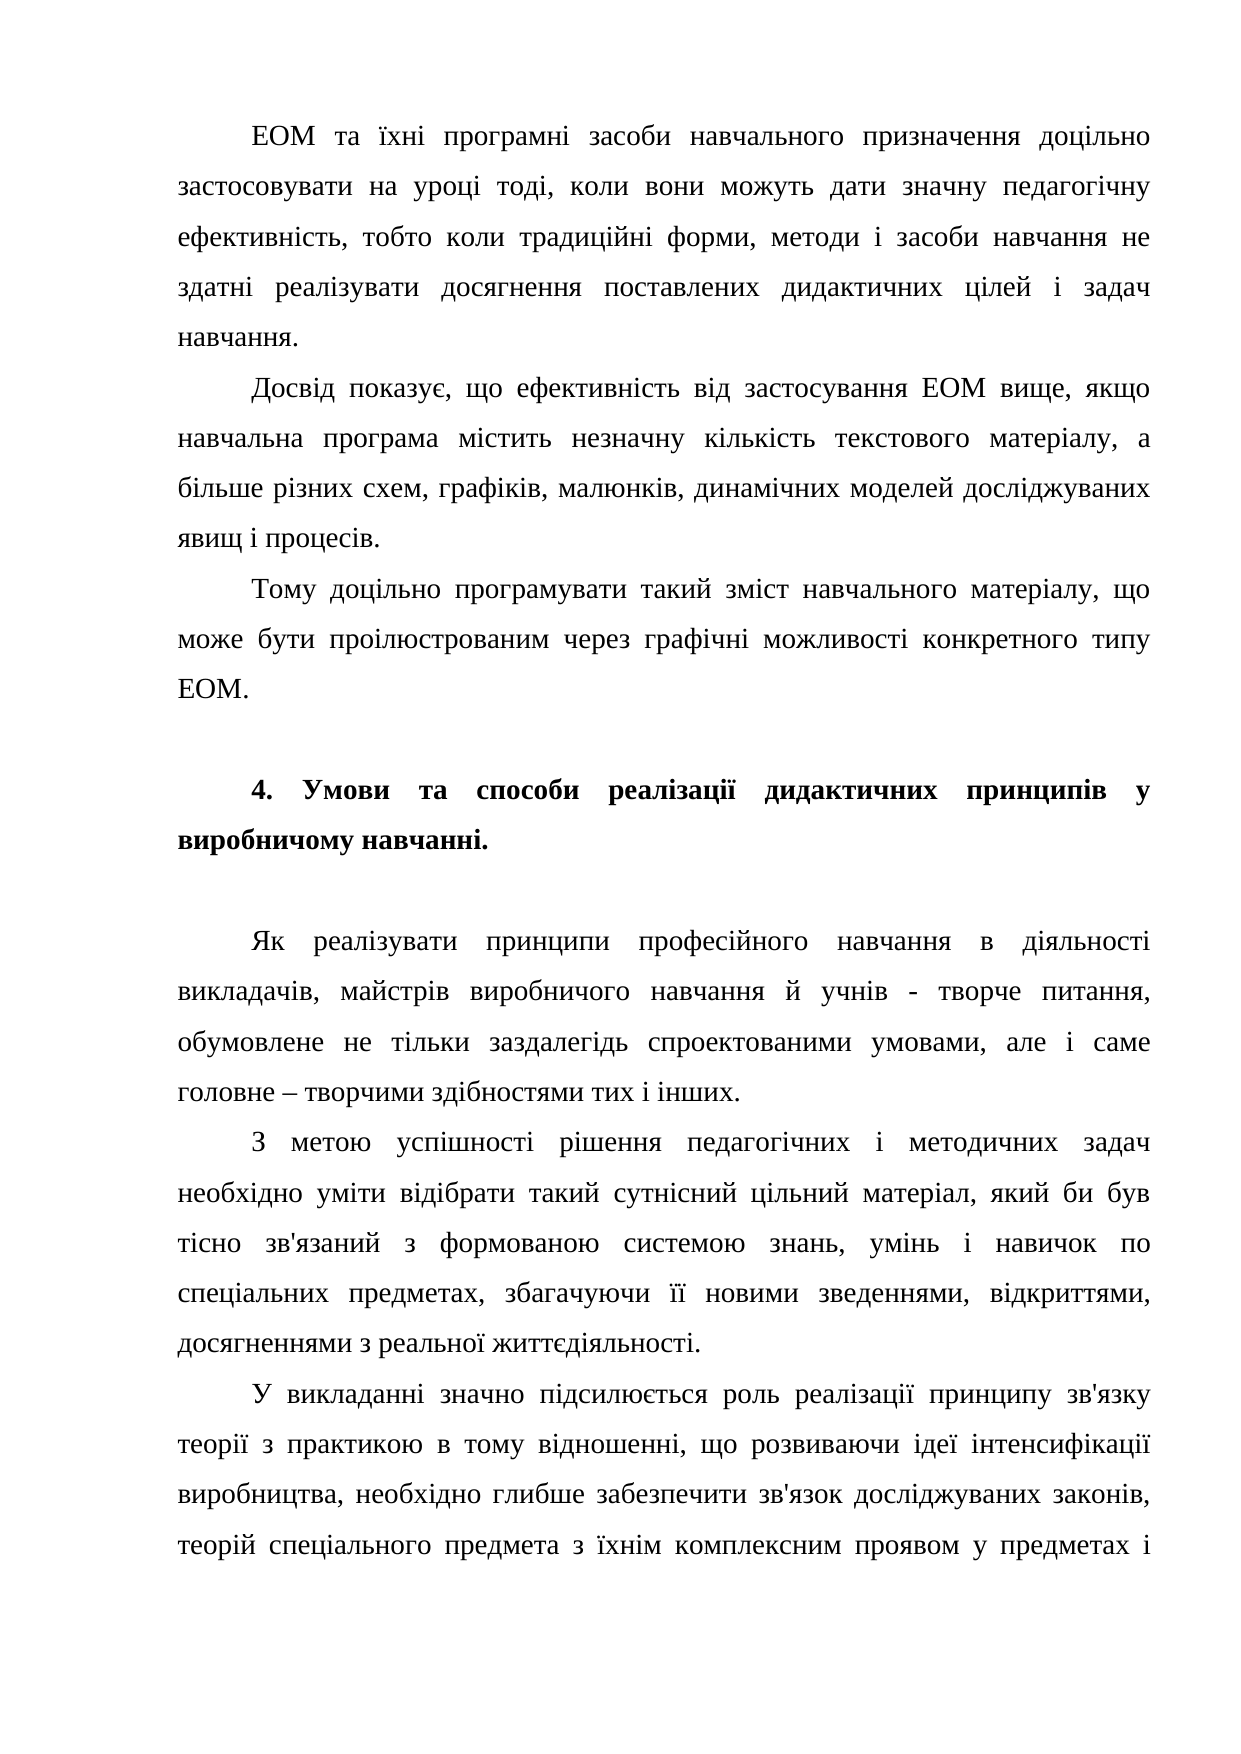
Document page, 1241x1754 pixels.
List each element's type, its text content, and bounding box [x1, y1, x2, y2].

text Досвід показує, що ефективність від застосування ЕОМ вище, якщо навчальна програма містить незначну кількість текстового матеріалу, а більше різних схем, графіків, малюнків, динамічних моделей досліджуваних явищ і процесів. [177, 370, 1152, 554]
text Тому доцільно програмувати такий зміст навчального матеріалу, що може бути проілюстрованим через графічні можливості конкретного типу ЕОМ. [177, 571, 1152, 705]
text ЕОМ та їхні програмні засоби навчального призначення доцільно застосовувати на уроці тоді, коли вони можуть дати значну педагогічну ефективність, тобто коли традиційні форми, методи і засоби навчання не здатні реалізувати досягнення поставлених дидактичних цілей і задач навчання. [177, 118, 1152, 353]
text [177, 1376, 1152, 1560]
text Як реалізувати принципи професійного навчання в діяльності викладачів, майстрів виробничого навчання й учнів - творче питання, обумовлене не тільки заздалегідь спроектованими умовами, але і саме головне – творчими здібностями тих і інших. [177, 923, 1152, 1108]
text 4. Умови та способи реалізації дидактичних принципів у виробничому навчанні. [177, 772, 1152, 856]
text З метою успішності рішення педагогічних і методичних задач необхідно уміти відібрати такий сутнісний цільний матеріал, який би був тісно зв'язаний з формованою системою знань, умінь і навичок по спеціальних предметах, збагачуючи її новими зведеннями, відкриттями, досягненнями з реальної життєдіяльності. [177, 1124, 1152, 1359]
